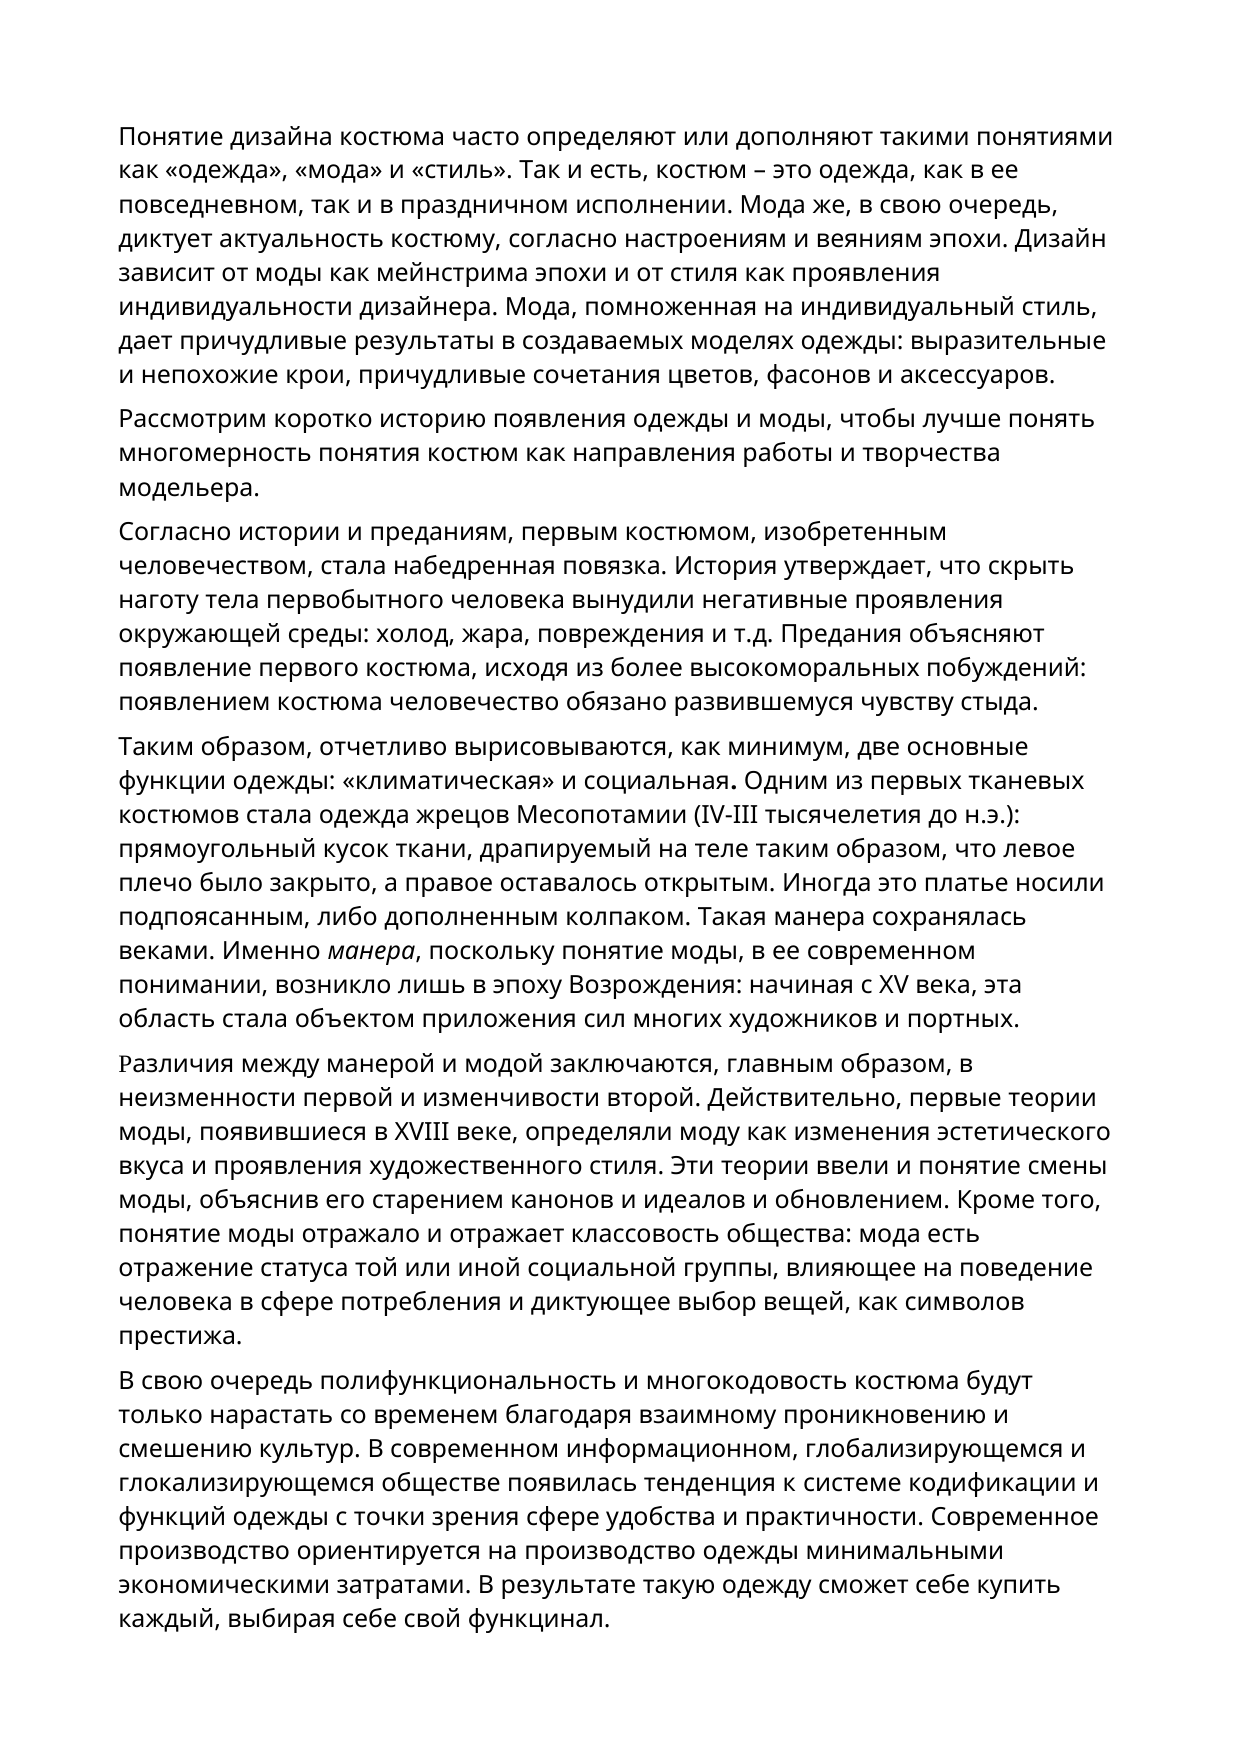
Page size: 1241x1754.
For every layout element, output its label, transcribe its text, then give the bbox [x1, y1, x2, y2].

text Рассмотрим коротко историю появления одежды и моды, чтобы лучше понять многомерность понятия костюм как направления работы и творчества модельера. [118, 479, 1122, 582]
text Различия между манерой и модой заключаются, главным образом, в неизменности первой и изменчивости второй. Действительно, первые теории моды, появившиеся в XVIII веке, определяли моду как изменения эстетического вкуса и проявления художественного стиля. Эти теории ввели и понятие смены моды, объяснив его старением канонов и идеалов и обновлением. Кроме того, понятие моды отражало и отражает классовость общества: мода есть отражение статуса той или иной социальной группы, влияющее на поведение человека в сфере потребления и диктующее выбор вещей, как символов престижа. [118, 1124, 1122, 1431]
text Согласно истории и преданиям, первым костюмом, изобретенным человечеством, стала набедренная повязка. История утверждает, что скрыть наготу тела первобытного человека вынудили негативные проявления окружающей среды: холод, жара, повреждения и т.д. Предания объясняют появление первого костюма, исходя из более высокоморальных побуждений: появлением костюма человечество обязано развившемуся чувству стыда. [118, 592, 1122, 797]
text Понятие дизайна костюма часто определяют или дополняют такими понятиями как «одежда», «мода» и «стиль». Так и есть, костюм – это одежда, как в ее повседневном, так и в праздничном исполнении. Мода же, в свою очередь, диктует актуальность костюму, согласно настроениям и веяниям эпохи. Дизайн зависит от моды как мейнстрима эпохи и от стиля как проявления индивидуальности дизайнера. Мода, помноженная на индивидуальный стиль, дает причудливые результаты в создаваемых моделях одежды: выразительные и непохожие крои, причудливые сочетания цветов, фасонов и аксессуаров. [118, 197, 1122, 469]
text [118, 1441, 1122, 1611]
text - структурных и функциональных взаимосвязей, которые превращают изделие в единое целое, с точки зрения потребителя и с точки зрения изготовителя. [118, 118, 1122, 186]
text Таким образом, отчетливо вырисовываются, как минимум, две основные функции одежды: «климатическая» и социальная. Одним из первых тканевых костюмов стала одежда жрецов Месопотамии (IV-III тысячелетия до н.э.): прямоугольный кусок ткани, драпируемый на теле таким образом, что левое плечо было закрыто, а правое оставалось открытым. Иногда это платье носили подпоясанным, либо дополненным колпаком. Такая манера сохранялась веками. Именно манера, поскольку понятие моды, в ее современном понимании, возникло лишь в эпоху Возрождения: начиная с XV века, эта область стала объектом приложения сил многих художников и портных. [118, 807, 1122, 1113]
